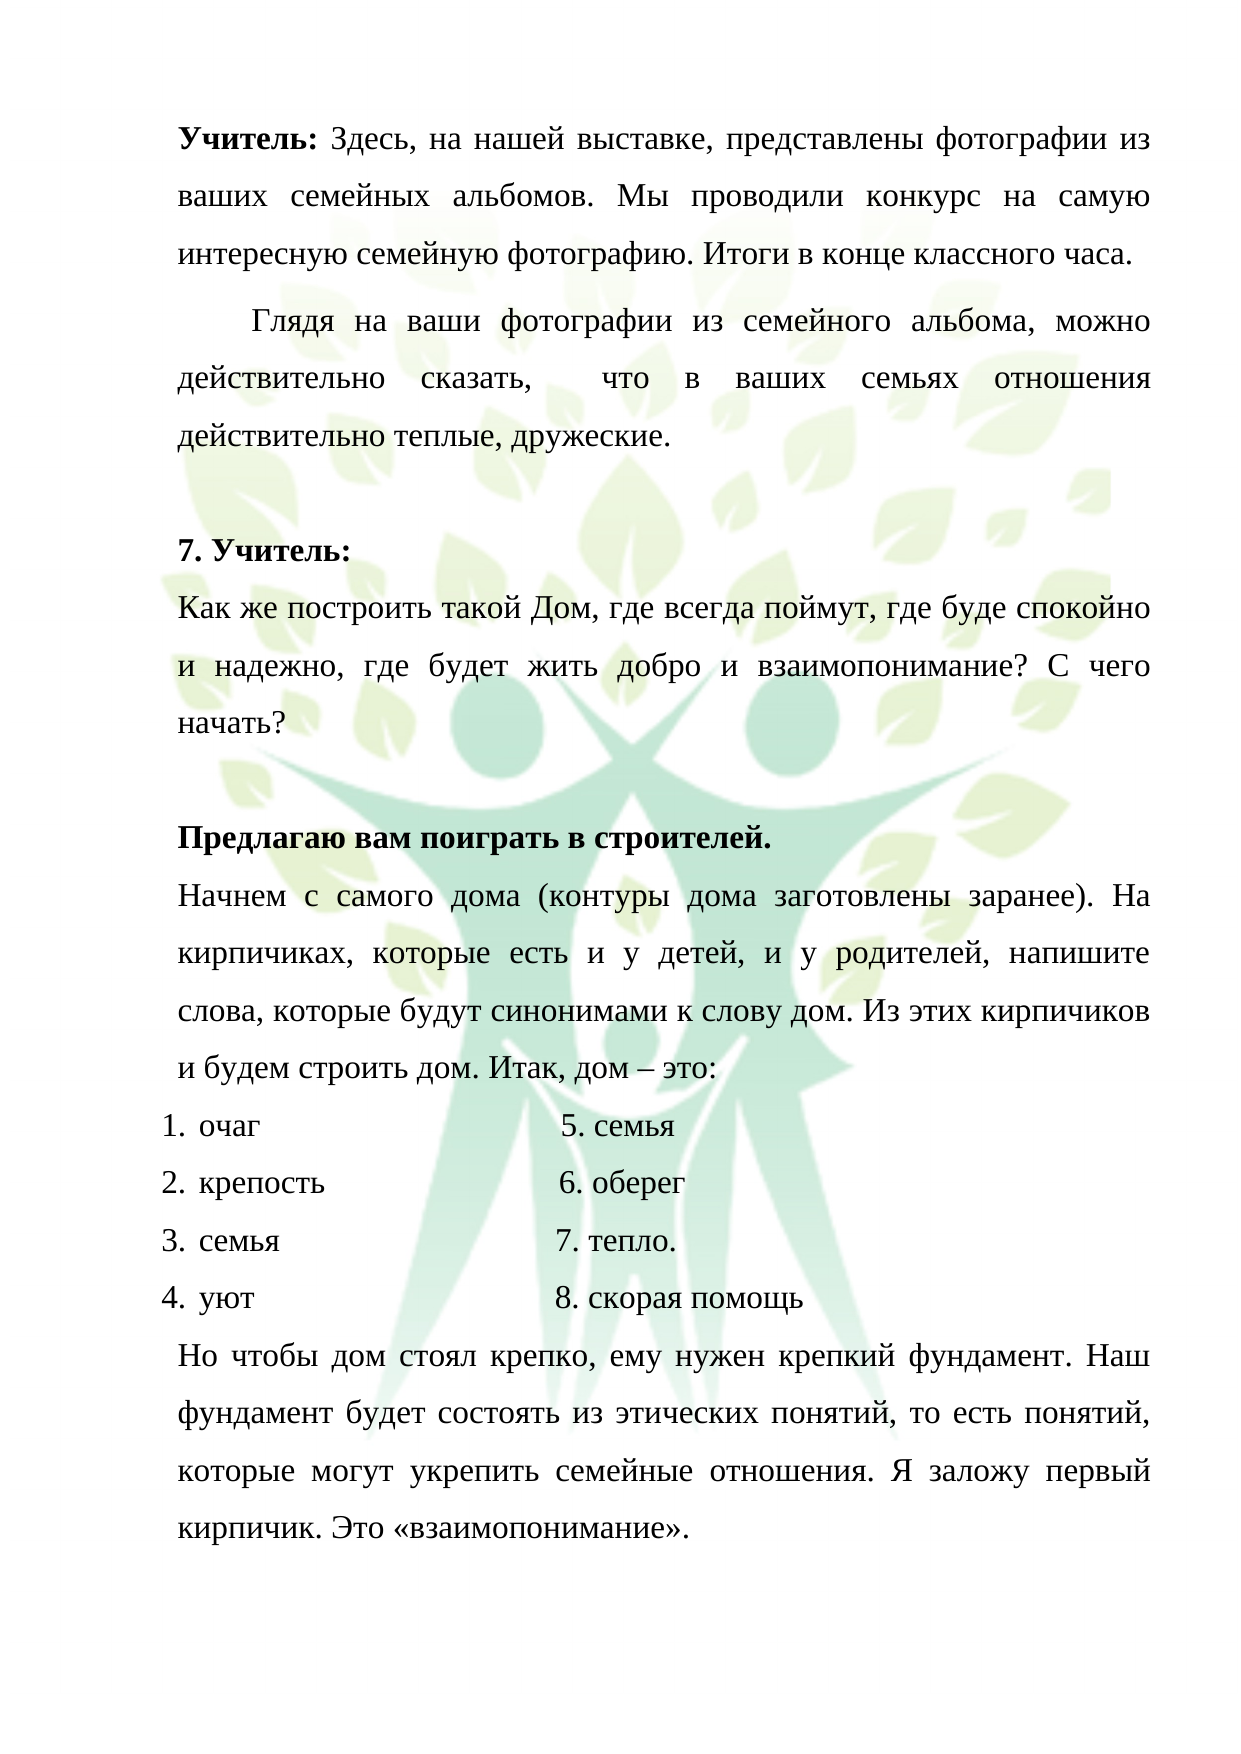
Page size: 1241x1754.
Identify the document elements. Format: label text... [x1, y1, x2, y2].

text Глядя на ваши фотографии из семейного альбома, можно действительно сказать, что в ваших семьях отношения действительно теплые, дружеские. [177, 300, 1152, 453]
text Предлагаю вам поиграть в строителей. [177, 817, 1152, 856]
text Но чтобы дом стоял крепко, ему нужен крепкий фундамент. Наш фундамент будет состоять из этических понятий, то есть понятий, которые могут укрепить семейные отношения. Я заложу первый кирпичик. Это «взаимопонимание». [177, 1335, 1152, 1546]
text Как же построить такой Дом, где всегда поймут, где буде спокойно и надежно, где будет жить добро и взаимопонимание? С чего начать? [177, 587, 1152, 741]
text Учитель: Здесь, на нашей выставке, представлены фотографии из ваших семейных альбомов. Мы проводили конкурс на самую интересную семейную фотографию. Итоги в конце классного часа. [177, 118, 1152, 271]
list семья 7. тепло. [161, 1220, 1152, 1258]
list уют 8. скорая помощь [161, 1277, 1152, 1316]
list крепость 6. оберег [161, 1162, 1152, 1201]
text Начнем с самого дома (контуры дома заготовлены заранее). На кирпичиках, которые есть и у детей, и у родителей, напишите слова, которые будут синонимами к слову дом. Из этих кирпичиков и будем строить дом. Итак, дом – это: [177, 875, 1152, 1086]
text 7. Учитель: [177, 530, 1152, 568]
list очаг 5. семья [161, 1105, 1152, 1143]
picture [9, 0, 1238, 1694]
